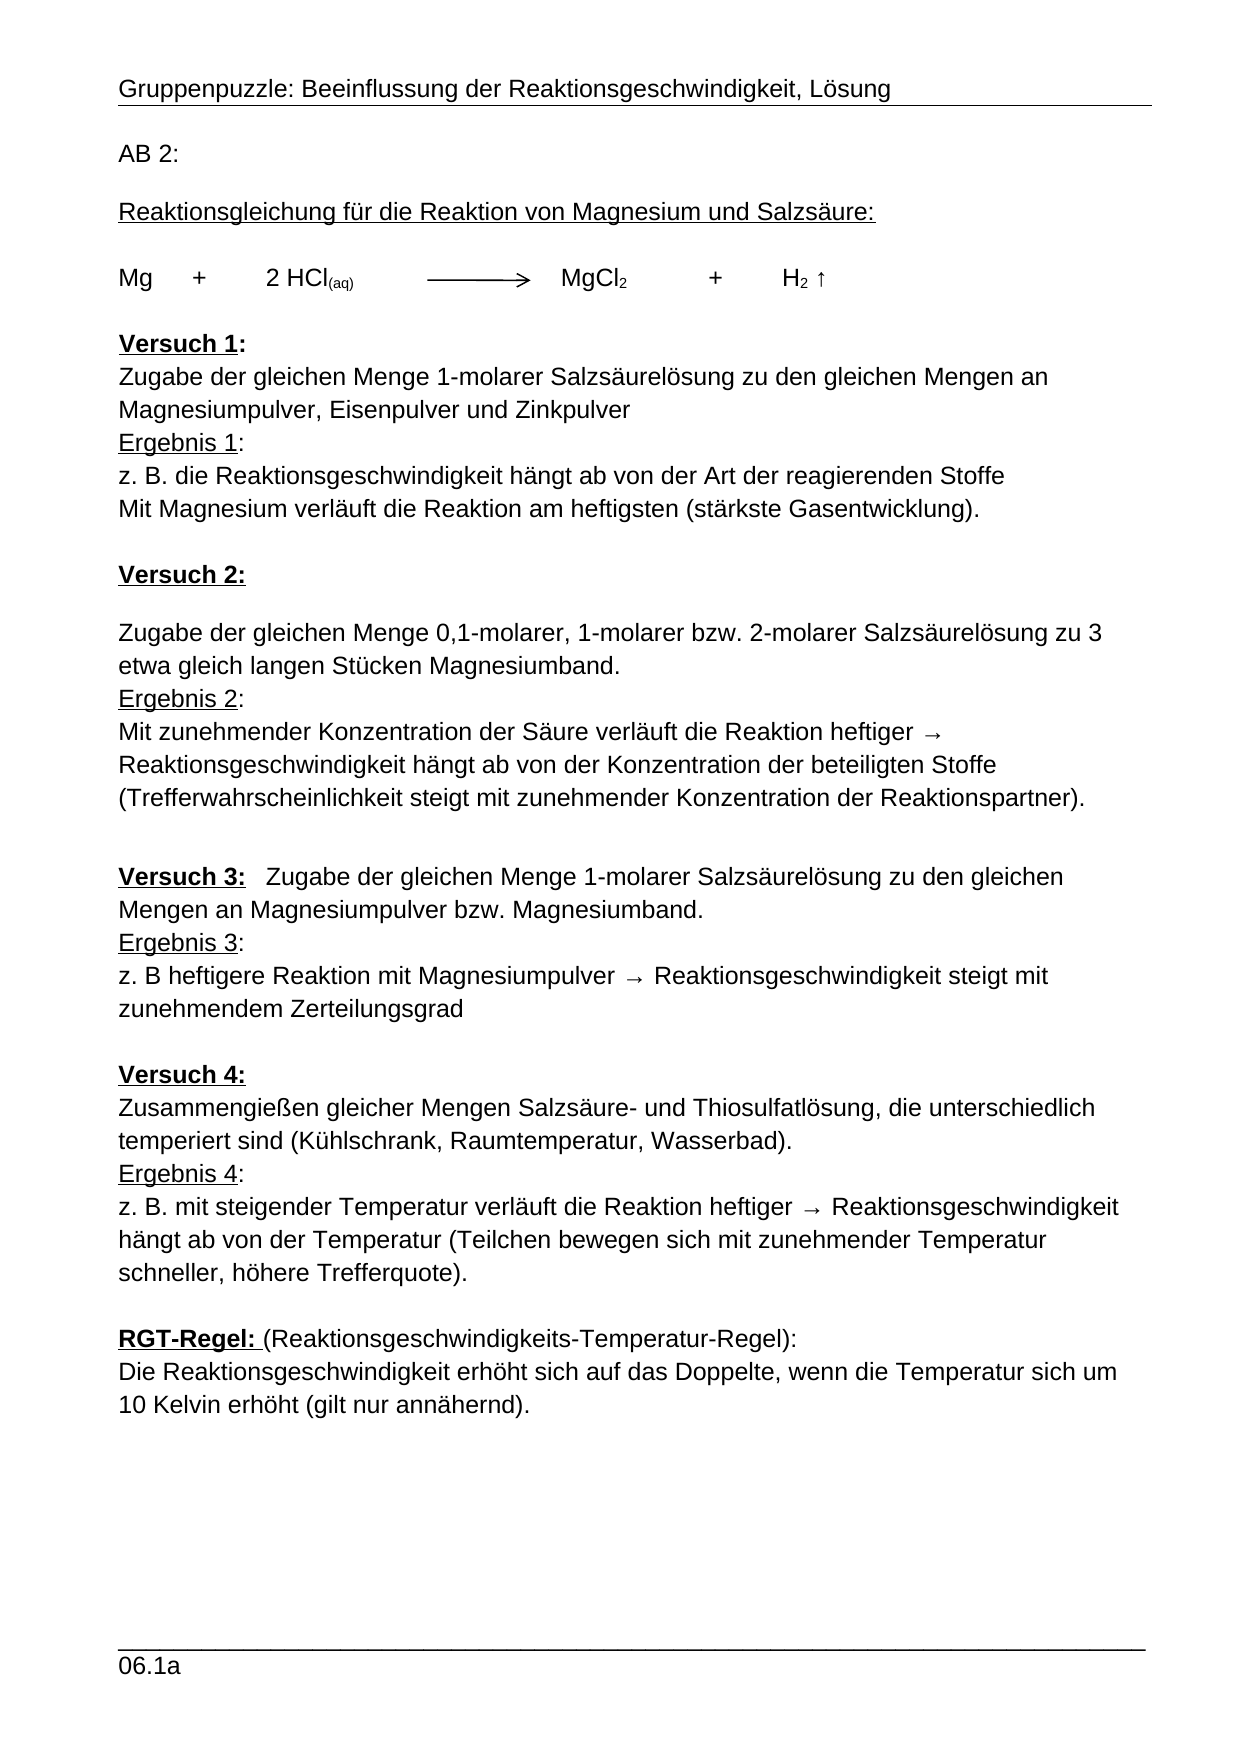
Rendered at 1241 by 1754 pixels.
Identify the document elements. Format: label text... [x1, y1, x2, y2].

text Ergebnis 4: [118, 1159, 1152, 1188]
text Ergebnis 2: [118, 684, 1152, 713]
text Magnesiumpulver, Eisenpulver und Zinkpulver [118, 395, 1152, 424]
text Versuch 4: [118, 1060, 1152, 1088]
text Versuch 2: [118, 560, 1152, 589]
text Mit Magnesium verläuft die Reaktion am heftigsten (stärkste Gasentwicklung). [118, 494, 1152, 523]
text Zugabe der gleichen Menge 1-molarer Salzsäurelösung zu den gleichen Mengen an [118, 362, 1152, 391]
text Versuch 1: [118, 329, 1152, 358]
text z. B. die Reaktionsgeschwindigkeit hängt ab von der Art der reagierenden Stoffe [118, 461, 1152, 490]
text hängt ab von der Temperatur (Teilchen bewegen sich mit zunehmender Temperatur schneller, höhere Trefferquote). [118, 1225, 1152, 1287]
text Versuch 3: Zugabe der gleichen Menge 1-molarer Salzsäurelösung zu den gleichen Mengen an Magnesiumpulver bzw. Magnesiumband. [118, 862, 1152, 923]
text z. B. mit steigender Temperatur verläuft die Reaktion heftiger → Reaktionsgeschwindigkeit [118, 1192, 1152, 1221]
text z. B heftigere Reaktion mit Magnesiumpulver → Reaktionsgeschwindigkeit steigt mit [118, 961, 1152, 989]
text Ergebnis 1: [118, 428, 1152, 457]
text Zugabe der gleichen Menge 0,1-molarer, 1-molarer bzw. 2-molarer Salzsäurelösung zu 3 [118, 618, 1152, 647]
text Mg + 2 HCl(aq) MgCl2 + H2 ↑ [118, 263, 1152, 292]
text Die Reaktionsgeschwindigkeit erhöht sich auf das Doppelte, wenn die Temperatur sich um 10 Kelvin erhöht (gilt nur annähernd). [118, 1357, 1152, 1419]
text Mit zunehmender Konzentration der Säure verläuft die Reaktion heftiger → Reaktionsgeschwindigkeit hängt ab von der Konzentration der beteiligten Stoffe (Trefferwahrscheinlichkeit steigt mit zunehmender Konzentration der Reaktionspartner). [118, 717, 1152, 812]
text RGT-Regel: (Reaktionsgeschwindigkeits-Temperatur-Regel): [118, 1324, 1152, 1353]
text Zusammengießen gleicher Mengen Salzsäure- und Thiosulfatlösung, die unterschiedlich temperiert sind (Kühlschrank, Raumtemperatur, Wasserbad). [118, 1093, 1152, 1154]
text Ergebnis 3: [118, 928, 1152, 956]
text etwa gleich langen Stücken Magnesiumband. [118, 651, 1152, 680]
text Reaktionsgleichung für die Reaktion von Magnesium und Salzsäure: [118, 197, 1152, 226]
text AB 2: [118, 139, 1152, 167]
text zunehmendem Zerteilungsgrad [118, 994, 1152, 1022]
